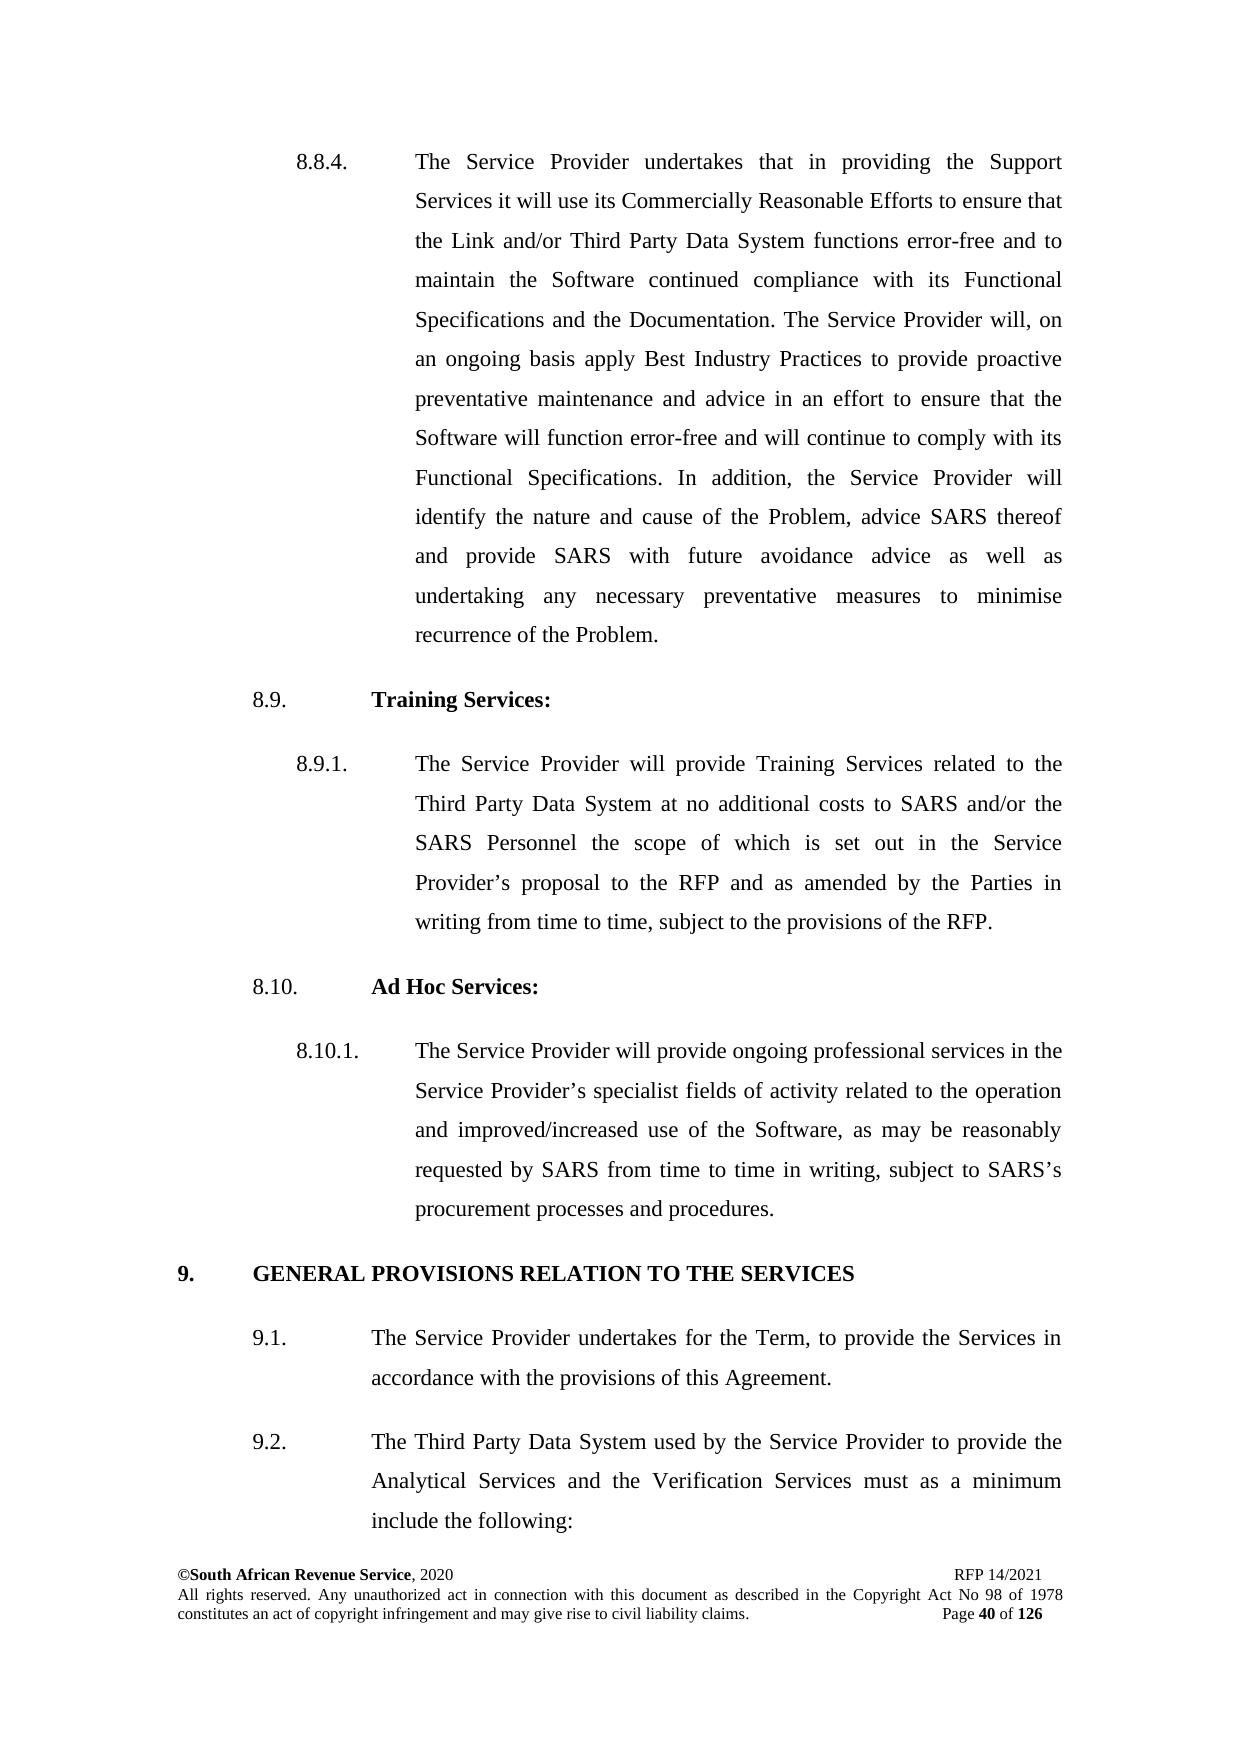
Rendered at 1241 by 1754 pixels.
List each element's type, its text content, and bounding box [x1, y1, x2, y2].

list general provisions relation to THE SERVICES [177, 1260, 1063, 1286]
list The Service Provider will provide ongoing professional services in the Service Provider’s specialist fields of activity related to the operation and improved/increased use of the Software, as may be reasonably requested by SARS from time to time in writing, subject to SARS’s procurement processes and procedures. [296, 1037, 1063, 1222]
list The Service Provider undertakes that in providing the Support Services it will use its Commercially Reasonable Efforts to ensure that the Link and/or Third Party Data System functions error-free and to maintain the Software continued compliance with its Functional Specifications and the Documentation. The Service Provider will, on an ongoing basis apply Best Industry Practices to provide proactive preventative maintenance and advice in an effort to ensure that the Software will function error-free and will continue to comply with its Functional Specifications. In addition, the Service Provider will identify the nature and cause of the Problem, advice SARS thereof and provide SARS with future avoidance advice as well as undertaking any necessary preventative measures to minimise recurrence of the Problem. [296, 148, 1063, 648]
list Training Services: [252, 686, 1063, 712]
list The Service Provider will provide Training Services related to the Third Party Data System at no additional costs to SARS and/or the SARS Personnel the scope of which is set out in the Service Provider’s proposal to the RFP and as amended by the Parties in writing from time to time, subject to the provisions of the RFP. [296, 750, 1063, 935]
list The Service Provider undertakes for the Term, to provide the Services in accordance with the provisions of this Agreement. [252, 1324, 1063, 1390]
list The Third Party Data System used by the Service Provider to provide the Analytical Services and the Verification Services must as a minimum include the following: [252, 1428, 1063, 1533]
list Ad Hoc Services: [252, 973, 1063, 999]
